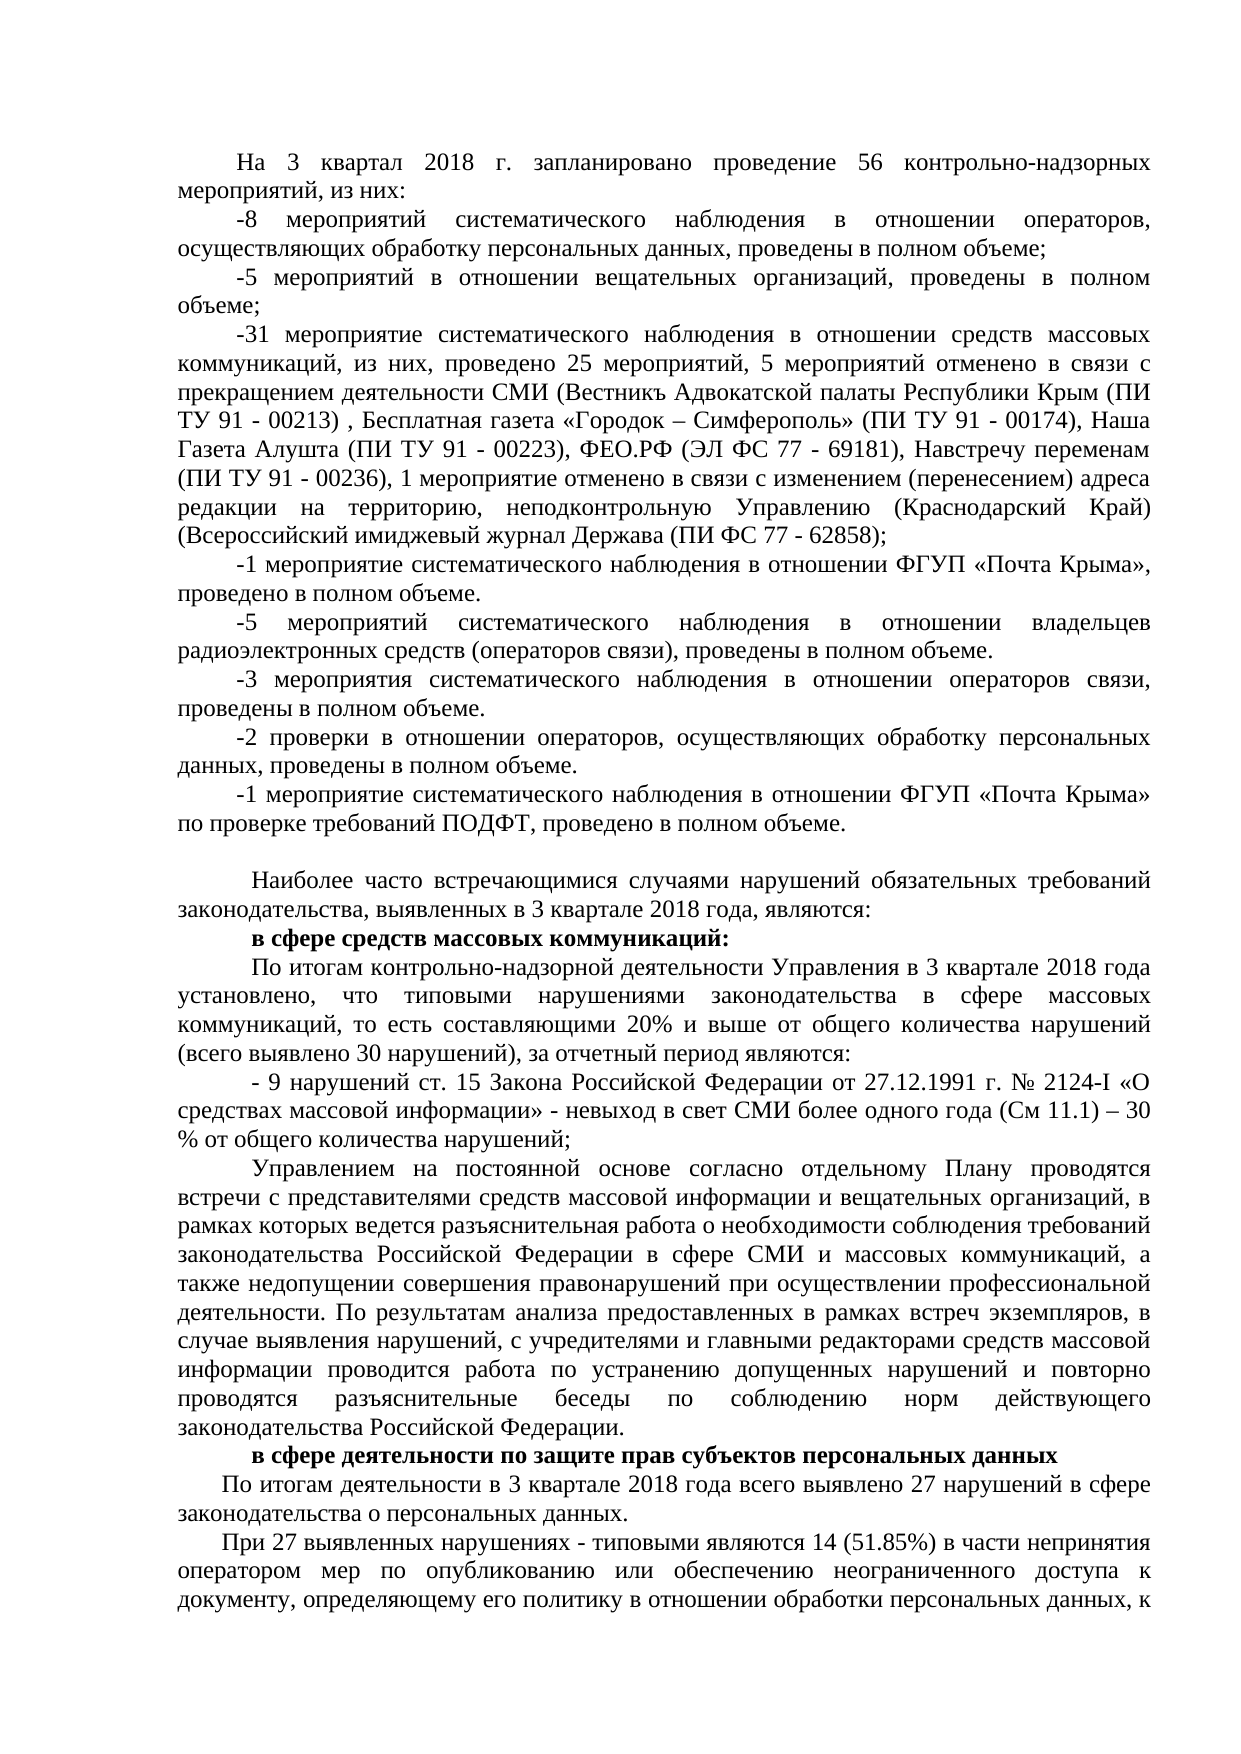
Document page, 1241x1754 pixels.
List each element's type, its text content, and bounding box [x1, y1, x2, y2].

text -5 мероприятий в отношении вещательных организаций, проведены в полном объеме; [177, 262, 1152, 319]
text в сфере средств массовых коммуникаций: [177, 923, 1152, 952]
text -2 проверки в отношении операторов, осуществляющих обработку персональных данных, проведены в полном объеме. [177, 722, 1152, 779]
text На 3 квартал 2018 г. запланировано проведение 56 контрольно-надзорных мероприятий, из них: [177, 147, 1152, 204]
text -3 мероприятия систематического наблюдения в отношении операторов связи, проведены в полном объеме. [177, 664, 1152, 722]
text Управлением на постоянной основе согласно отдельному Плану проводятся встречи с представителями средств массовой информации и вещательных организаций, в рамках которых ведется разъяснительная работа о необходимости соблюдения требований законодательства Российской Федерации в сфере СМИ и массовых коммуникаций, а также недопущении совершения правонарушений при осуществлении профессиональной деятельности. По результатам анализа предоставленных в рамках встреч экземпляров, в случае выявления нарушений, с учредителями и главными редакторами средств массовой информации проводится работа по устранению допущенных нарушений и повторно проводятся разъяснительные беседы по соблюдению норм действующего законодательства Российской Федерации. [177, 1153, 1152, 1441]
text По итогам контрольно-надзорной деятельности Управления в 3 квартале 2018 года установлено, что типовыми нарушениями законодательства в сфере массовых коммуникаций, то есть составляющими 20% и выше от общего количества нарушений (всего выявлено 30 нарушений), за отчетный период являются: [177, 952, 1152, 1067]
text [177, 1527, 1152, 1613]
text -8 мероприятий систематического наблюдения в отношении операторов, осуществляющих обработку персональных данных, проведены в полном объеме; [177, 204, 1152, 262]
text -1 мероприятие систематического наблюдения в отношении ФГУП «Почта Крыма», проведено в полном объеме. [177, 549, 1152, 607]
text - 9 нарушений ст. 15 Закона Российской Федерации от 27.12.1991 г. № 2124-I «О средствах массовой информации» - невыход в свет СМИ более одного года (См 11.1) – 30 % от общего количества нарушений; [177, 1067, 1152, 1153]
text -31 мероприятие систематического наблюдения в отношении средств массовых коммуникаций, из них, проведено 25 мероприятий, 5 мероприятий отменено в связи с прекращением деятельности СМИ (Вестникъ Адвокатской палаты Республики Крым (ПИ ТУ 91 - 00213) , Бесплатная газета «Городок – Симферополь» (ПИ ТУ 91 - 00174), Наша Газета Алушта (ПИ ТУ 91 - 00223), ФЕО.РФ (ЭЛ ФС 77 - 69181), Навстречу переменам (ПИ ТУ 91 - 00236), 1 мероприятие отменено в связи с изменением (перенесением) адреса редакции на территорию, неподконтрольную Управлению (Краснодарский Край) (Всероссийский имиджевый журнал Держава (ПИ ФС 77 - 62858); [177, 319, 1152, 549]
text По итогам деятельности в 3 квартале 2018 года всего выявлено 27 нарушений в сфере законодательства о персональных данных. [177, 1469, 1152, 1527]
text -1 мероприятие систематического наблюдения в отношении ФГУП «Почта Крыма» по проверке требований ПОДФТ, проведено в полном объеме. [177, 779, 1152, 837]
text в сфере деятельности по защите прав субъектов персональных данных [177, 1441, 1152, 1469]
text -5 мероприятий систематического наблюдения в отношении владельцев радиоэлектронных средств (операторов связи), проведены в полном объеме. [177, 607, 1152, 664]
text Наиболее часто встречающимися случаями нарушений обязательных требований законодательства, выявленных в 3 квартале 2018 года, являются: [177, 866, 1152, 923]
